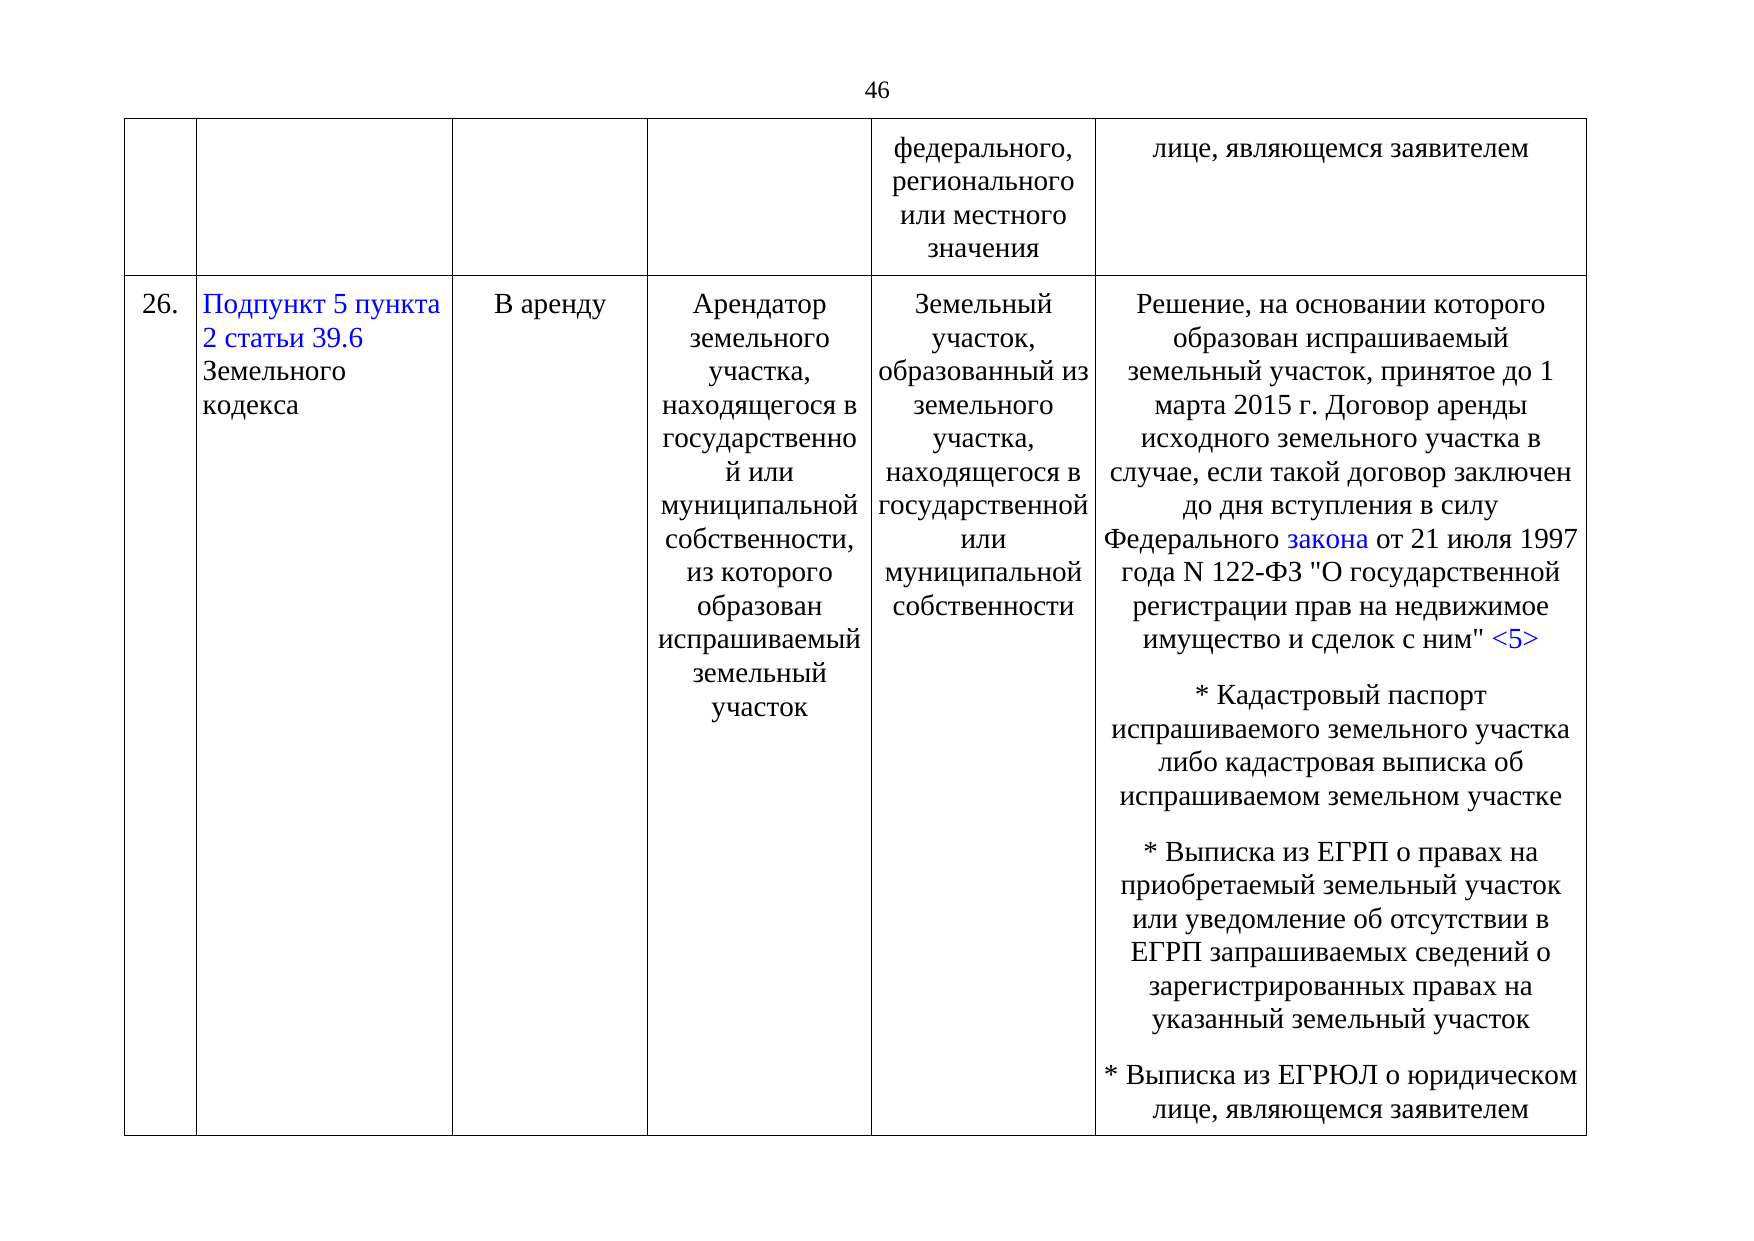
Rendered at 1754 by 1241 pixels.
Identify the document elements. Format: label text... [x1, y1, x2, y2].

table_cell В аренду [453, 276, 647, 1135]
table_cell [1096, 119, 1586, 274]
table_cell * Выписка из ЕГРЮЛ о юридическом лице, являющемся заявителем [1096, 1046, 1586, 1135]
table_cell Земельный участок, образованный из земельного участка, находящегося в государственной или муниципальной собственности [872, 276, 1095, 1135]
table_cell Решение, на основании которого образован испрашиваемый земельный участок, принятое до 1 марта 2015 г. Договор аренды исходного земельного участка в случае, если такой договор заключен до дня вступления в силу Федерального закона от 21 июля 1997 года N 122-ФЗ "О государственной регистрации прав на недвижимое имущество и сделок с ним" <5> [1096, 276, 1586, 666]
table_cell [197, 276, 452, 1135]
table_cell 26. [125, 276, 196, 1135]
table_cell Арендатор земельного участка, находящегося в государственной или муниципальной собственности, из которого образован испрашиваемый земельный участок [648, 276, 871, 1135]
table_cell * Кадастровый паспорт испрашиваемого земельного участка либо кадастровая выписка об испрашиваемом земельном участке [1096, 666, 1586, 822]
table_cell * Выписка из ЕГРП о правах на приобретаемый земельный участок или уведомление об отсутствии в ЕГРП запрашиваемых сведений о зарегистрированных правах на указанный земельный участок [1096, 822, 1586, 1046]
